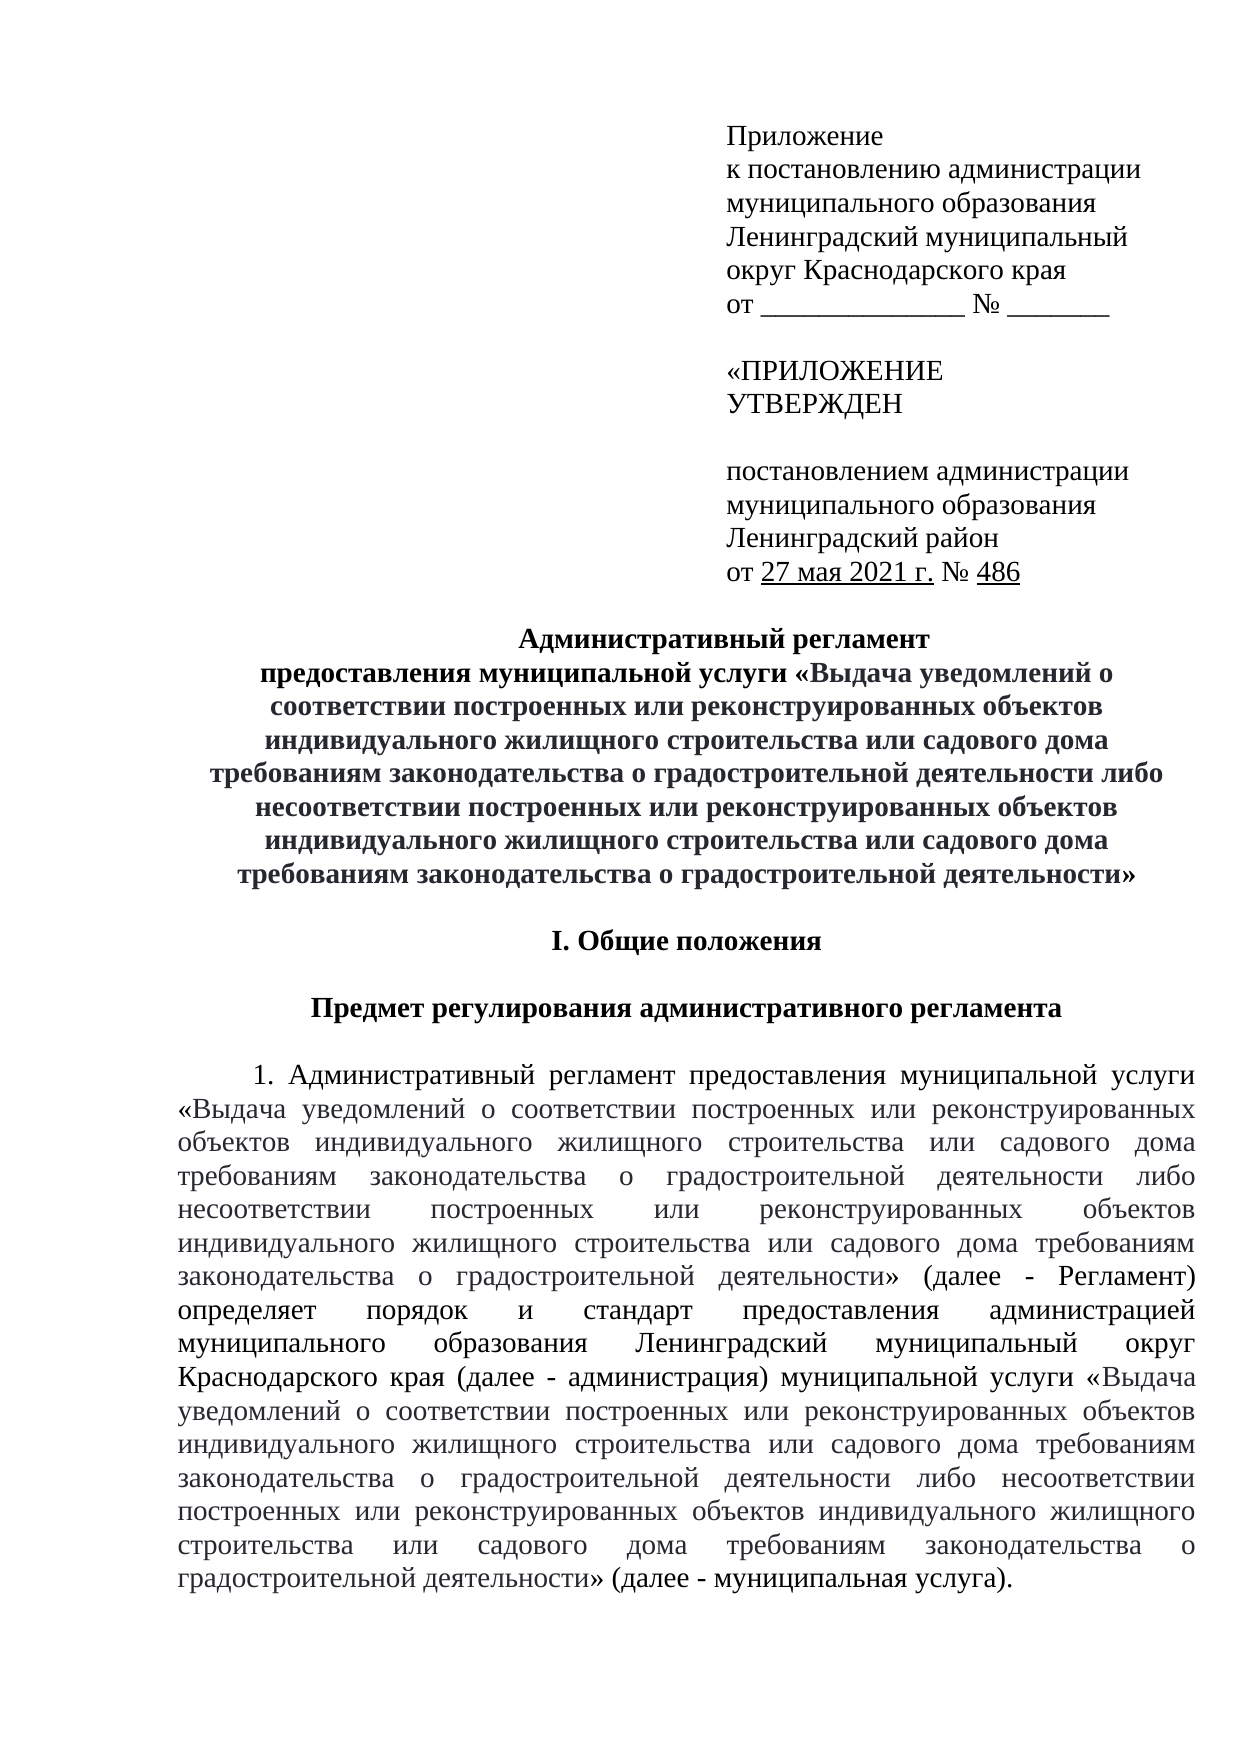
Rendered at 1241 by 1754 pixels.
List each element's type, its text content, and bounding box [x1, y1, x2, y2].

text УТВЕРЖДЕН [726, 386, 1196, 420]
text от 27 мая 2021 г. № 486 [726, 554, 1196, 588]
text от ______________ № _______ [726, 286, 1196, 319]
text муниципального образования [726, 487, 1196, 521]
text Приложение [726, 118, 1196, 152]
text муниципального образования [726, 185, 1196, 219]
subtitle Административный регламент предоставления муниципальной услуги «Выдача уведомлений о соответствии построенных или реконструированных объектов индивидуального жилищного строительства или садового дома требованиям законодательства о градостроительной деятельности либо несоответствии построенных или реконструированных объектов индивидуального жилищного строительства или садового дома требованиям законодательства о градостроительной деятельности» [177, 621, 1196, 889]
text Ленинградский муниципальный округ Краснодарского края [726, 219, 1196, 286]
text I. Общие положения [177, 923, 1196, 957]
text постановлением администрации [726, 453, 1196, 487]
subtitle 1. Административный регламент предоставления муниципальной услуги «Выдача уведомлений о соответствии построенных или реконструированных объектов индивидуального жилищного строительства или садового дома требованиям законодательства о градостроительной деятельности либо несоответствии построенных или реконструированных объектов индивидуального жилищного строительства или садового дома требованиям законодательства о градостроительной деятельности» (далее - Регламент) определяет порядок и стандарт предоставления администрацией муниципального образования Ленинградский муниципальный округ Краснодарского края (далее - администрация) муниципальной услуги «Выдача уведомлений о соответствии построенных или реконструированных объектов индивидуального жилищного строительства или садового дома требованиям законодательства о градостроительной деятельности либо несоответствии построенных или реконструированных объектов индивидуального жилищного строительства или садового дома требованиям законодательства о градостроительной деятельности» (далее - муниципальная услуга). [177, 1057, 1196, 1594]
text «ПРИЛОЖЕНИЕ [726, 353, 1196, 386]
text к постановлению администрации [726, 152, 1196, 185]
text Ленинградский район [726, 521, 1196, 554]
text Предмет регулирования административного регламента [177, 990, 1196, 1024]
